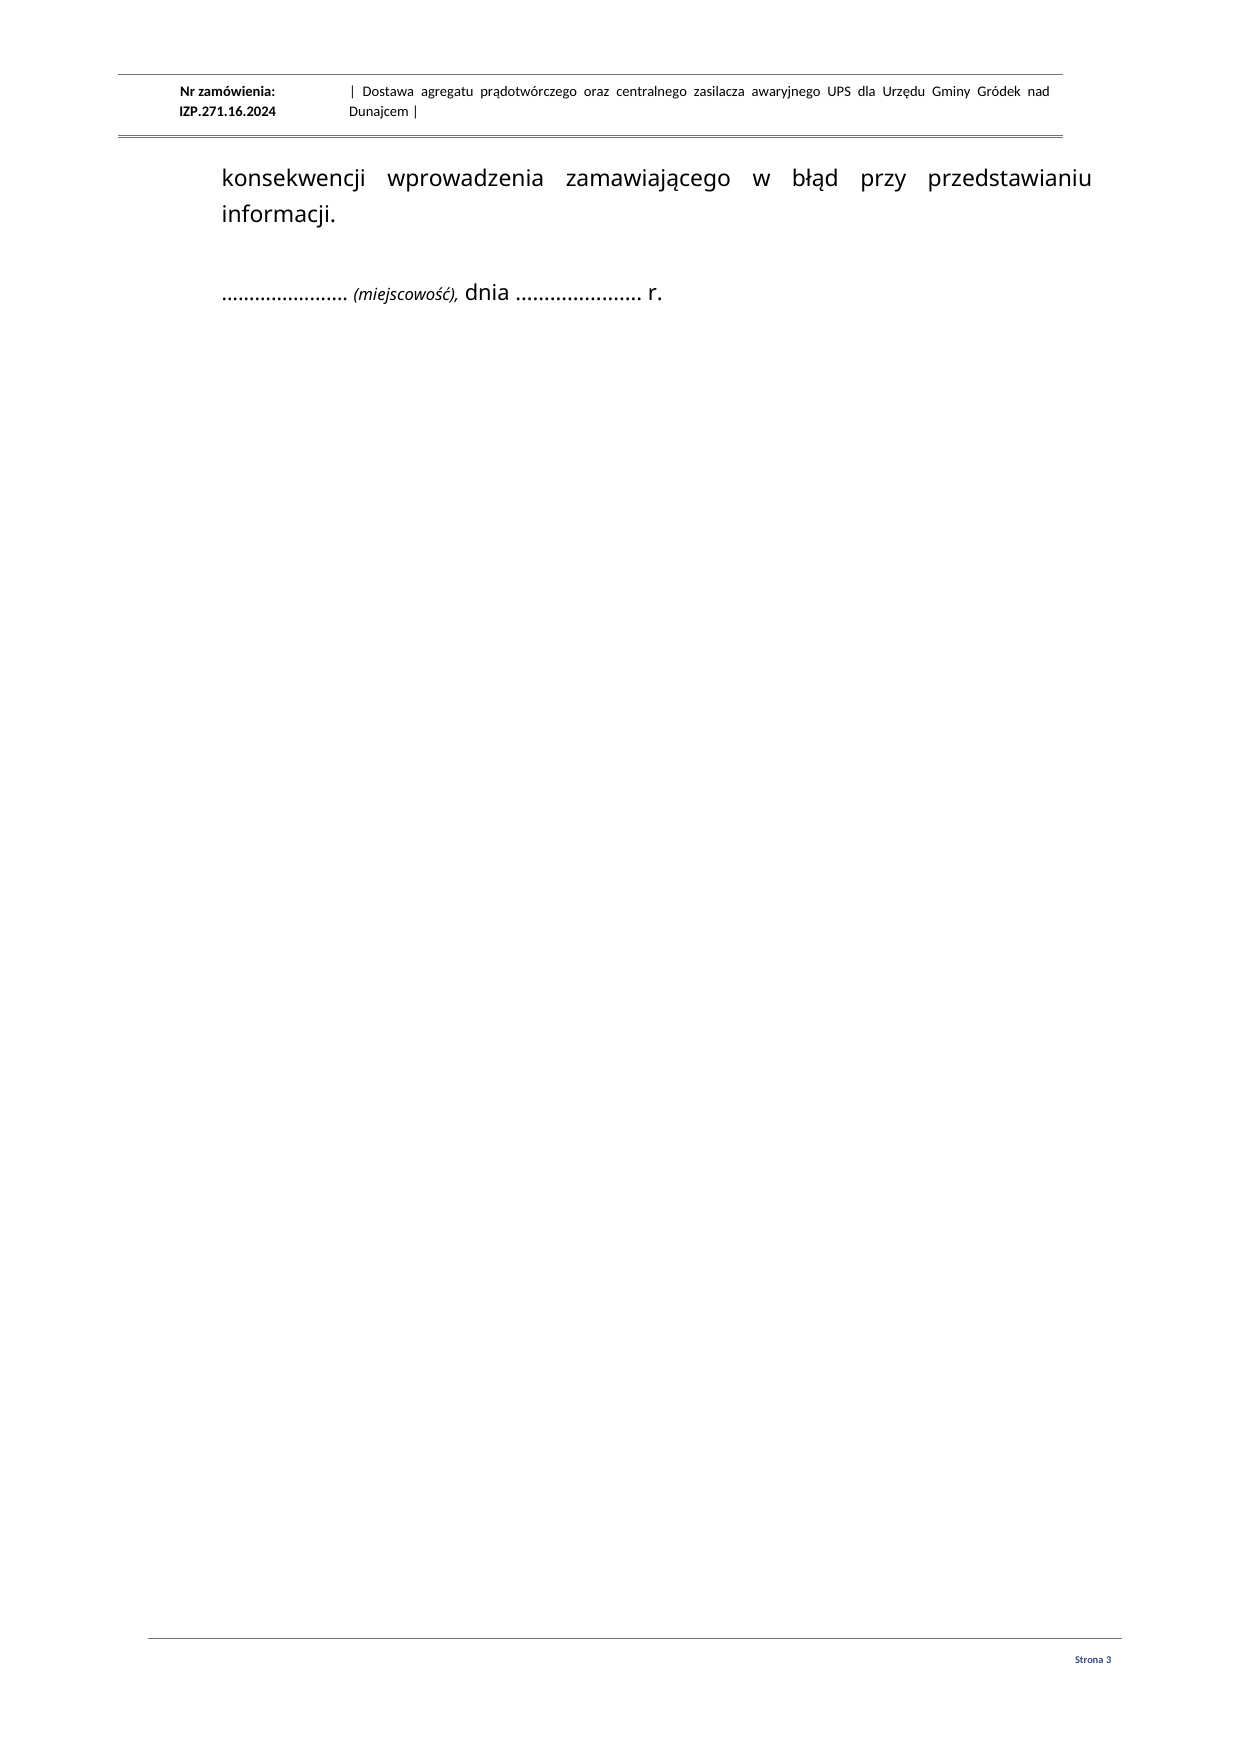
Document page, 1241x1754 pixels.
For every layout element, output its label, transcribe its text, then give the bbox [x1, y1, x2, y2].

text …………….……. (miejscowość), dnia …………………. r. [221, 277, 1093, 307]
text Oświadczam, że wszystkie informacje podane w powyższych oświadczeniach są aktualne i zgodne z prawdą oraz zostały przedstawione z pełną świadomością konsekwencji wprowadzenia zamawiającego w błąd przy przedstawianiu informacji. [221, 162, 1093, 229]
